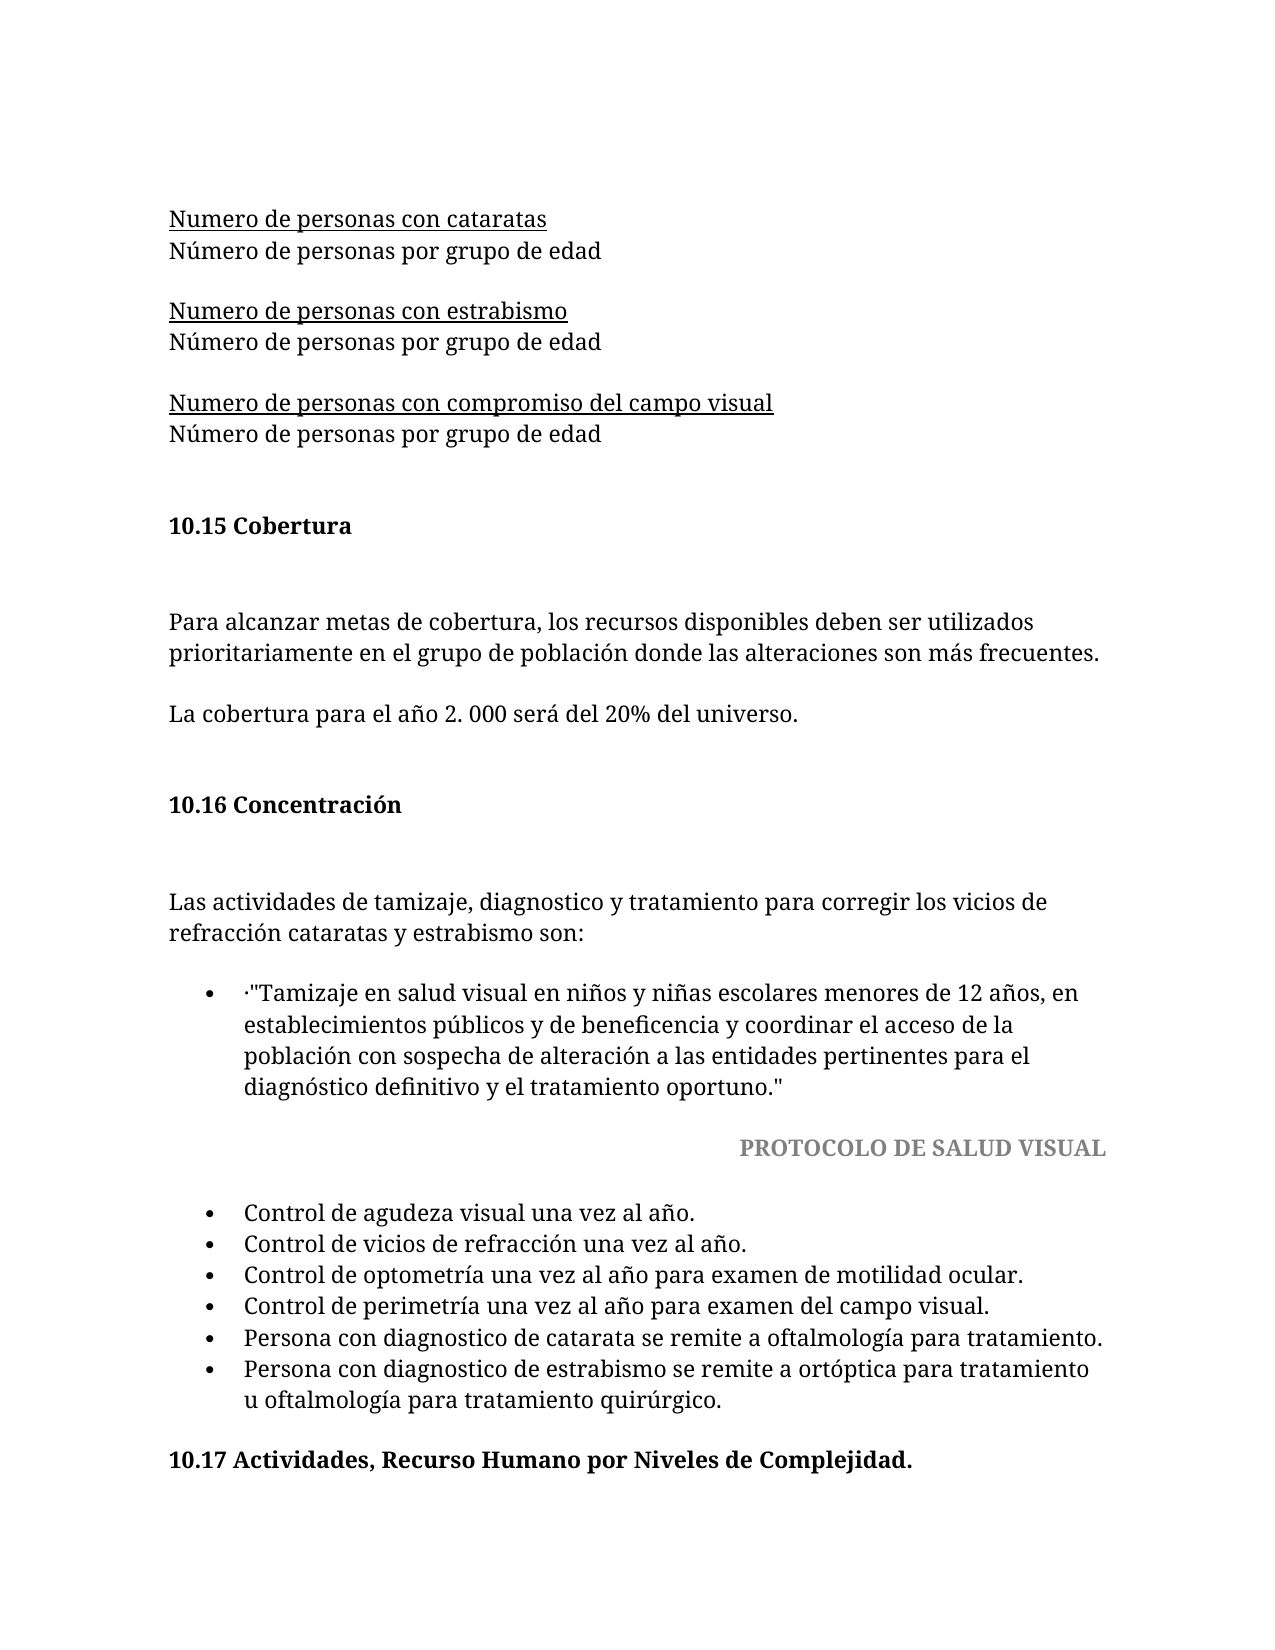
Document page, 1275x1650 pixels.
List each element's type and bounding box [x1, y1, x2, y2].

table_header [167, 150, 1108, 1500]
